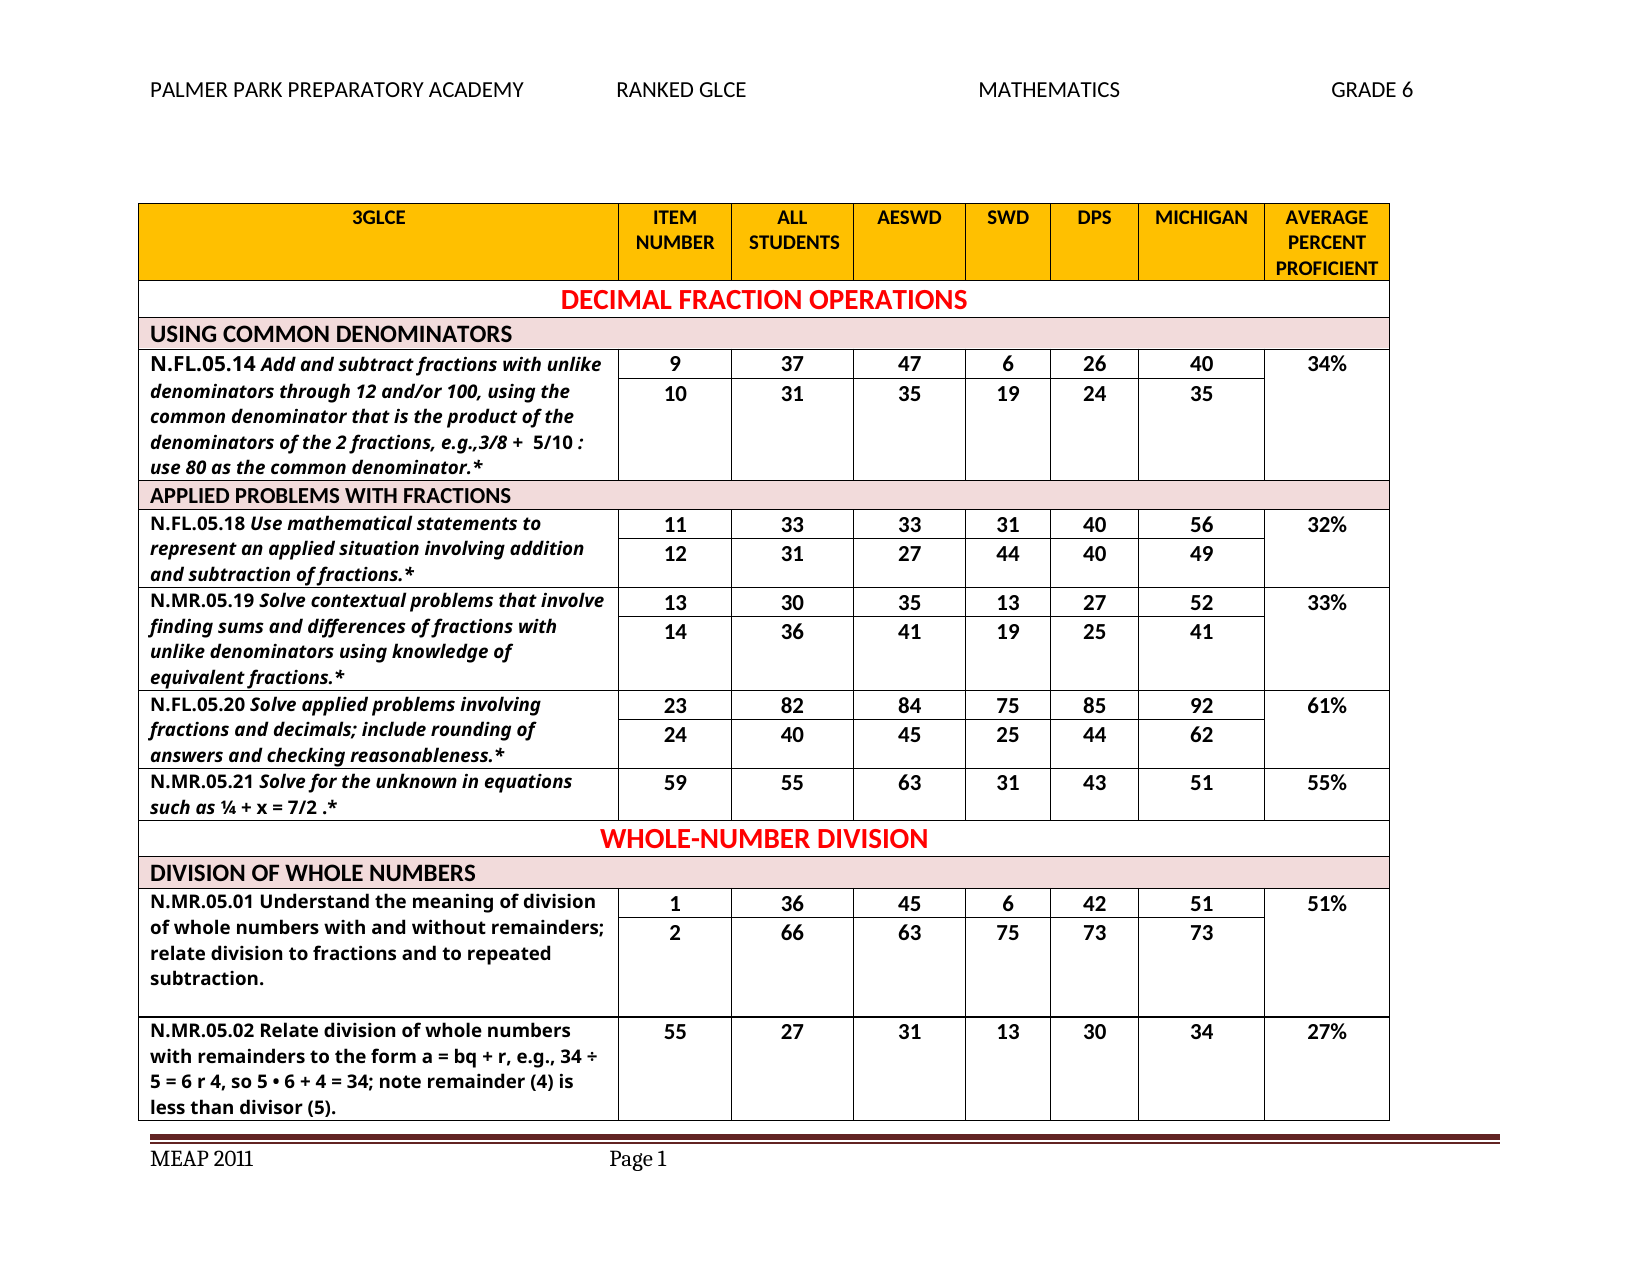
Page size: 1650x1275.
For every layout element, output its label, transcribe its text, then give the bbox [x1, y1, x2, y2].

table_cell 75 [966, 691, 1050, 719]
table_cell 56 [1139, 510, 1264, 538]
table_cell 35 [1139, 379, 1264, 480]
table_cell 27 [854, 539, 965, 587]
table_cell 27 [1051, 588, 1138, 616]
table_cell 6 [966, 350, 1050, 378]
table_cell 40 [1051, 510, 1138, 538]
table_cell APPLIED PROBLEMS WITH FRACTIONS [139, 481, 1389, 509]
table_cell 13 [619, 588, 731, 616]
table_cell 27% [1265, 1018, 1389, 1119]
table_cell 55% [1265, 769, 1389, 819]
table_cell 31 [966, 769, 1050, 819]
table_cell 85 [1051, 691, 1138, 719]
table_cell N.FL.05.20 Solve applied problems involving fractions and decimals; include rounding of answers and checking reasonableness.* [139, 691, 618, 767]
table_header AVERAGE PERCENT PROFICIENT [1265, 204, 1389, 280]
table_cell 55 [732, 769, 853, 819]
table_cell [139, 1018, 618, 1119]
table_cell 36 [732, 889, 853, 917]
table_header MICHIGAN [1139, 204, 1264, 280]
table_cell DIVISION OF WHOLE NUMBERS [139, 857, 1389, 888]
table_cell 49 [1139, 539, 1264, 587]
table_cell 34 [1139, 1018, 1264, 1119]
table_cell N.FL.05.18 Use mathematical statements to represent an applied situation involving addition and subtraction of fractions.* [139, 510, 618, 587]
table_cell 31 [854, 1018, 965, 1119]
table_cell 63 [854, 918, 965, 1016]
table_cell 44 [966, 539, 1050, 587]
table_cell 14 [619, 617, 731, 690]
table_cell 31 [966, 510, 1050, 538]
table_cell 40 [732, 720, 853, 767]
table_cell 11 [619, 510, 731, 538]
table_cell 9 [619, 350, 731, 378]
table_cell 44 [1051, 720, 1138, 767]
table_cell 59 [619, 769, 731, 819]
table_cell 23 [619, 691, 731, 719]
table_cell 35 [854, 588, 965, 616]
table_header ITEM NUMBER [619, 204, 731, 280]
table_cell 73 [1051, 918, 1138, 1016]
table_cell 66 [732, 918, 853, 1016]
table_cell 51 [1139, 769, 1264, 819]
table_cell 41 [1139, 617, 1264, 690]
table_cell 34% [1265, 350, 1389, 480]
table_header SWD [966, 204, 1050, 280]
table_cell 37 [732, 350, 853, 378]
table_cell 13 [966, 588, 1050, 616]
table_cell 61% [1265, 691, 1389, 767]
table_cell 51% [1265, 889, 1389, 1016]
table_cell 43 [1051, 769, 1138, 819]
table_cell 51 [1139, 889, 1264, 917]
table_cell 62 [1139, 720, 1264, 767]
table_cell 24 [1051, 379, 1138, 480]
table_cell 33 [732, 510, 853, 538]
table_cell 84 [854, 691, 965, 719]
table_cell 30 [1051, 1018, 1138, 1119]
table_cell 75 [966, 918, 1050, 1016]
table_cell 2 [619, 918, 731, 1016]
table_cell N.FL.05.14 Add and subtract fractions with unlike denominators through 12 and/or 100, using the common denominator that is the product of the denominators of the 2 fractions, e.g.,3/8 + 5/10 : use 80 as the common denominator.* [139, 350, 618, 480]
table_cell 31 [732, 379, 853, 480]
table_cell 27 [732, 1018, 853, 1119]
table_cell 32% [1265, 510, 1389, 587]
table_cell 42 [1051, 889, 1138, 917]
table_cell 63 [854, 769, 965, 819]
table_cell 41 [854, 617, 965, 690]
table_cell 40 [1051, 539, 1138, 587]
table_cell N.MR.05.21 Solve for the unknown in equations such as ¼ + x = 7/2 .* [139, 769, 618, 819]
table_cell 25 [966, 720, 1050, 767]
table_cell 26 [1051, 350, 1138, 378]
table_cell 47 [854, 350, 965, 378]
table_cell 6 [966, 889, 1050, 917]
table_cell 45 [854, 720, 965, 767]
table_cell 30 [732, 588, 853, 616]
table_cell WHOLE-NUMBER DIVISION [139, 821, 1389, 856]
table_cell N.MR.05.19 Solve contextual problems that involve finding sums and differences of fractions with unlike denominators using knowledge of equivalent fractions.* [139, 588, 618, 690]
table_cell 31 [732, 539, 853, 587]
table_cell USING COMMON DENOMINATORS [139, 318, 1389, 348]
table_cell 19 [966, 379, 1050, 480]
table_header AESWD [854, 204, 965, 280]
table_cell DECIMAL FRACTION OPERATIONS [139, 281, 1389, 317]
table_cell 19 [966, 617, 1050, 690]
table_cell 73 [1139, 918, 1264, 1016]
table_cell 55 [619, 1018, 731, 1119]
table_cell 82 [732, 691, 853, 719]
table_cell 33 [854, 510, 965, 538]
table_cell 13 [966, 1018, 1050, 1119]
table_cell 33% [1265, 588, 1389, 690]
table_header DPS [1051, 204, 1138, 280]
table_cell 10 [619, 379, 731, 480]
table_cell 52 [1139, 588, 1264, 616]
table_cell 25 [1051, 617, 1138, 690]
table_cell 92 [1139, 691, 1264, 719]
table_cell 36 [732, 617, 853, 690]
table_cell 24 [619, 720, 731, 767]
table_cell 45 [854, 889, 965, 917]
table_cell 12 [619, 539, 731, 587]
table_cell 1 [619, 889, 731, 917]
table_header 3GLCE [139, 204, 618, 280]
table_cell 40 [1139, 350, 1264, 378]
table_header ALL STUDENTS [732, 204, 853, 280]
table_cell 35 [854, 379, 965, 480]
table_cell N.MR.05.01 Understand the meaning of division of whole numbers with and without remainders; relate division to fractions and to repeated subtraction. [139, 889, 618, 1016]
